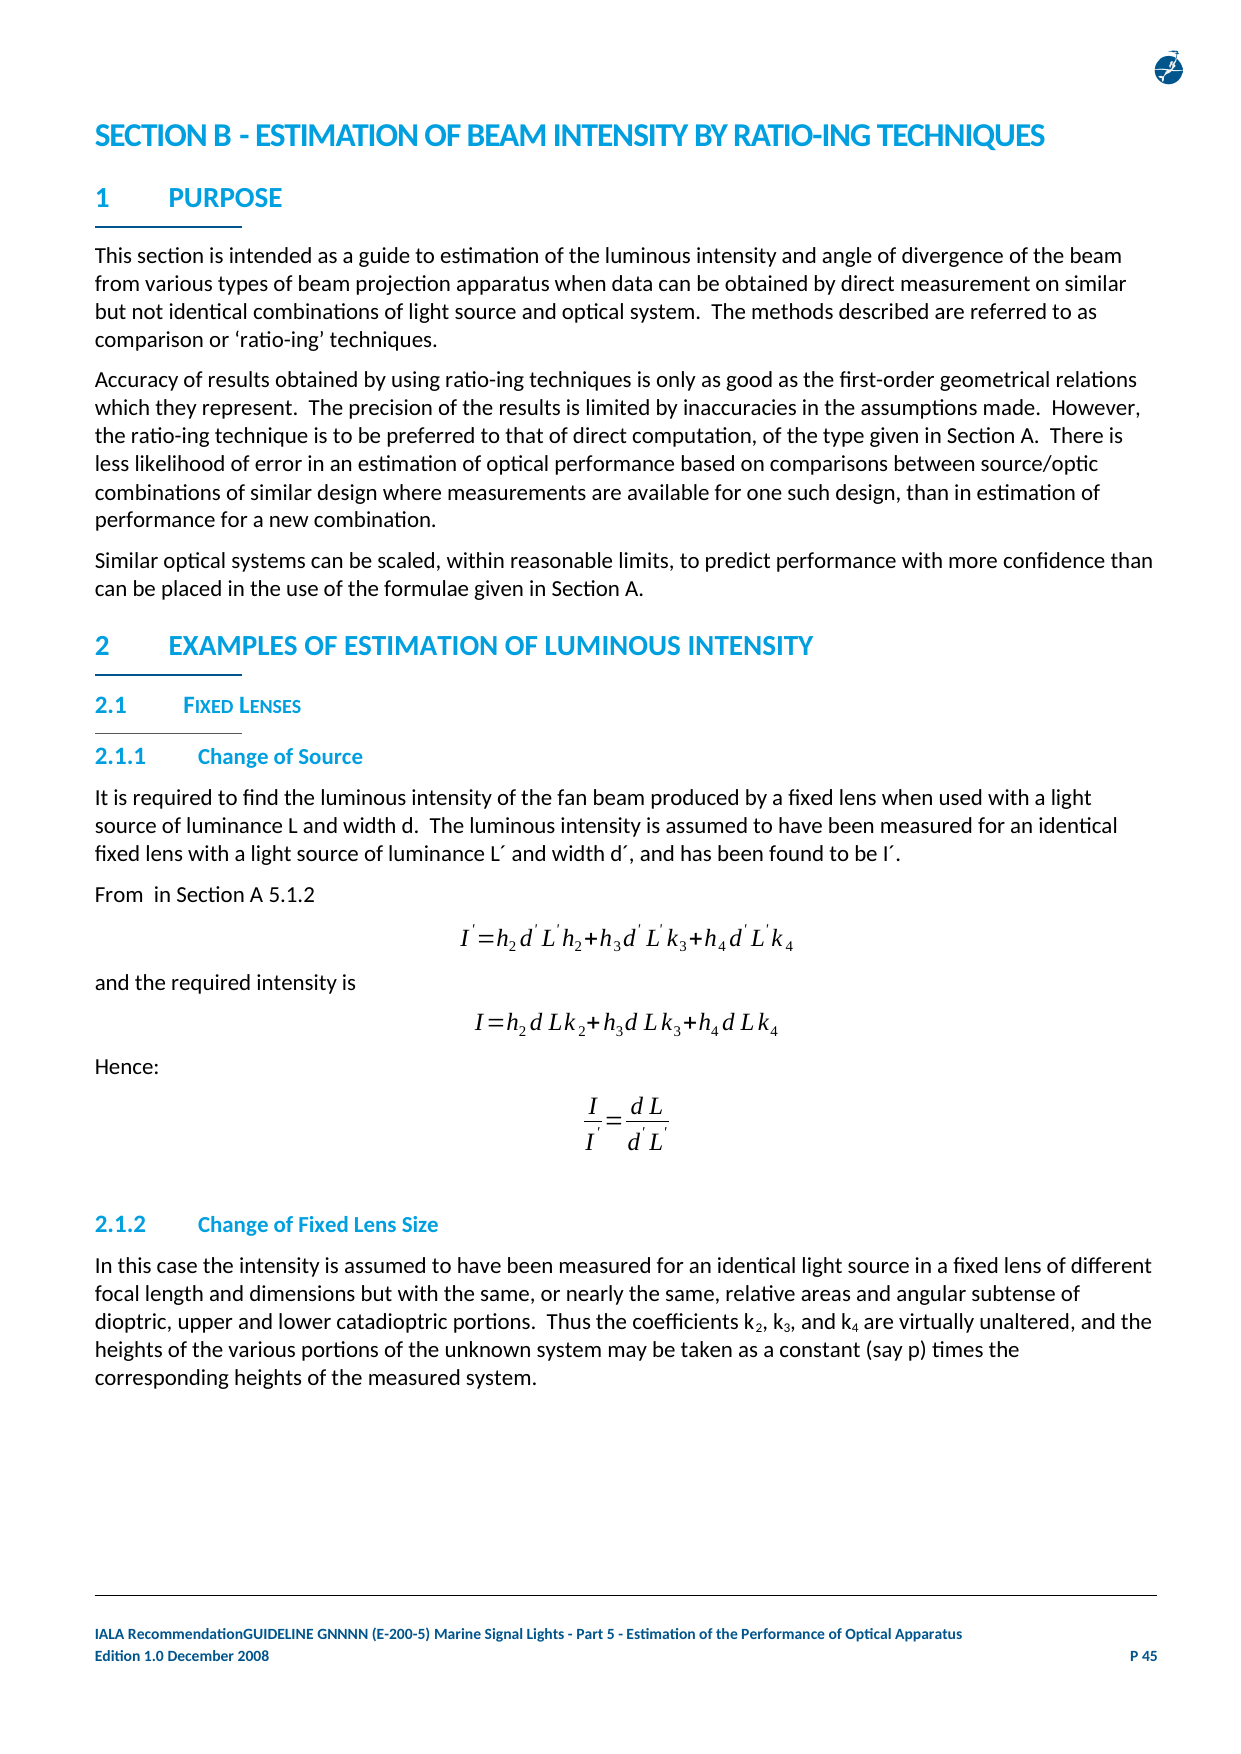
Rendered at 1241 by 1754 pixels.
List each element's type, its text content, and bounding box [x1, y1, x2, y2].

text This section is intended as a guide to estimation of the luminous intensity and angle of divergence of the beam from various types of beam projection apparatus when data can be obtained by direct measurement on similar but not identical combinations of light source and optical system. The methods described are referred to as comparison or ‘ratio-ing’ techniques. [94, 241, 1157, 353]
text In this case the intensity is assumed to have been measured for an identical light source in a fixed lens of different focal length and dimensions but with the same, or nearly the same, relative areas and angular subtense of dioptric, upper and lower catadioptric portions. Thus the coefficients k2, k3, and k4 are virtually unaltered, and the heights of the various portions of the unknown system may be taken as a constant (say p) times the corresponding heights of the measured system. [94, 1251, 1157, 1391]
subtitle PURPOSE [94, 179, 1157, 215]
subtitle Change of Source [94, 740, 1157, 771]
text It is required to find the luminous intensity of the fan beam produced by a fixed lens when used with a light source of luminance L and width d. The luminous intensity is assumed to have been measured for an identical fixed lens with a light source of luminance L´ and width d´, and has been found to be I´. [94, 783, 1157, 867]
text EXAMPLES OF ESTIMATION OF LUMINOUS INTENSITY [94, 627, 1157, 663]
subtitle Fixed Lenses [94, 689, 1157, 719]
title SECTION B - ESTIMATION OF BEAM INTENSITY BY RATIO-ING TECHNIQUES [94, 113, 1157, 154]
text and the required intensity is [94, 968, 1157, 996]
picture [1123, 0, 1241, 119]
subtitle Change of Fixed Lens Size [94, 1208, 1157, 1239]
text Accuracy of results obtained by using ratio-ing techniques is only as good as the first-order geometrical relations which they represent. The precision of the results is limited by inaccuracies in the assumptions made. However, the ratio-ing technique is to be preferred to that of direct computation, of the type given in Section A. There is less likelihood of error in an estimation of optical performance based on comparisons between source/optic combinations of similar design where measurements are available for one such design, than in estimation of performance for a new combination. [94, 366, 1157, 534]
text Similar optical systems can be scaled, within reasonable limits, to predict performance with more confidence than can be placed in the use of the formulae given in Section A. [94, 546, 1157, 602]
text From 0 in Section A 5.1.2 [94, 880, 1157, 908]
text Hence: [94, 1052, 1157, 1080]
